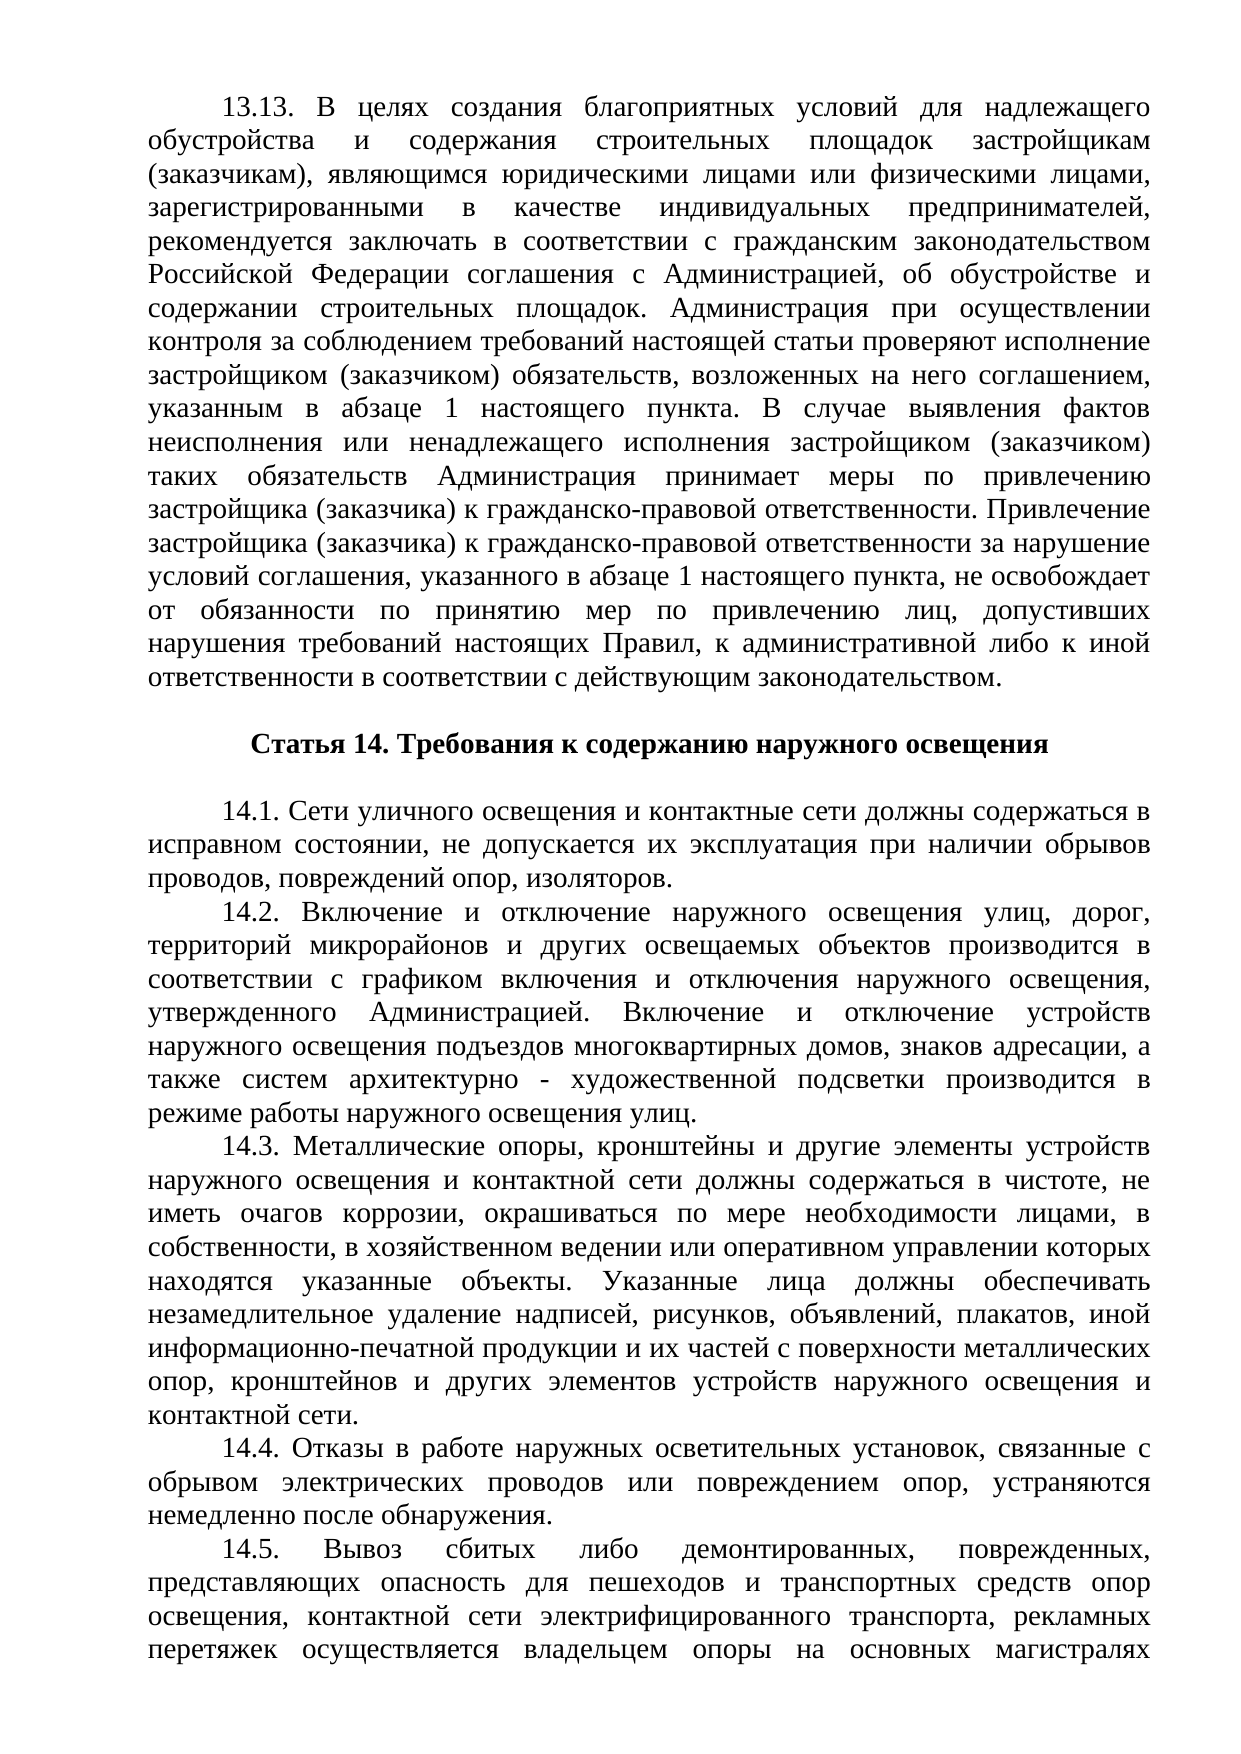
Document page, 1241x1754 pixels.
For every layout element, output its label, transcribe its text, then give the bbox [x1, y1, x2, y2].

text 14.1. Сети уличного освещения и контактные сети должны содержаться в исправном состоянии, не допускается их эксплуатация при наличии обрывов проводов, повреждений опор, изоляторов. [148, 793, 1152, 894]
text 14.4. Отказы в работе наружных осветительных установок, связанные с обрывом электрических проводов или повреждением опор, устраняются немедленно после обнаружения. [148, 1430, 1152, 1531]
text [148, 1531, 1152, 1665]
text 14.2. Включение и отключение наружного освещения улиц, дорог, территорий микрорайонов и других освещаемых объектов производится в соответствии с графиком включения и отключения наружного освещения, утвержденного Администрацией. Включение и отключение устройств наружного освещения подъездов многоквартирных домов, знаков адресации, а также систем архитектурно - художественной подсветки производится в режиме работы наружного освещения улиц. [148, 894, 1152, 1128]
text Статья 14. Требования к содержанию наружного освещения [148, 726, 1152, 759]
text 14.3. Металлические опоры, кронштейны и другие элементы устройств наружного освещения и контактной сети должны содержаться в чистоте, не иметь очагов коррозии, окрашиваться по мере необходимости лицами, в собственности, в хозяйственном ведении или оперативном управлении которых находятся указанные объекты. Указанные лица должны обеспечивать незамедлительное удаление надписей, рисунков, объявлений, плакатов, иной информационно-печатной продукции и их частей с поверхности металлических опор, кронштейнов и других элементов устройств наружного освещения и контактной сети. [148, 1128, 1152, 1430]
text 13.13. В целях создания благоприятных условий для надлежащего обустройства и содержания строительных площадок застройщикам (заказчикам), являющимся юридическими лицами или физическими лицами, зарегистрированными в качестве индивидуальных предпринимателей, рекомендуется заключать в соответствии с гражданским законодательством Российской Федерации соглашения с Администрацией, об обустройстве и содержании строительных площадок. Администрация при осуществлении контроля за соблюдением требований настоящей статьи проверяют исполнение застройщиком (заказчиком) обязательств, возложенных на него соглашением, указанным в абзаце 1 настоящего пункта. В случае выявления фактов неисполнения или ненадлежащего исполнения застройщиком (заказчиком) таких обязательств Администрация принимает меры по привлечению застройщика (заказчика) к гражданско-правовой ответственности. Привлечение застройщика (заказчика) к гражданско-правовой ответственности за нарушение условий соглашения, указанного в абзаце 1 настоящего пункта, не освобождает от обязанности по принятию мер по привлечению лиц, допустивших нарушения требований настоящих Правил, к административной либо к иной ответственности в соответствии с действующим законодательством. [148, 89, 1152, 692]
